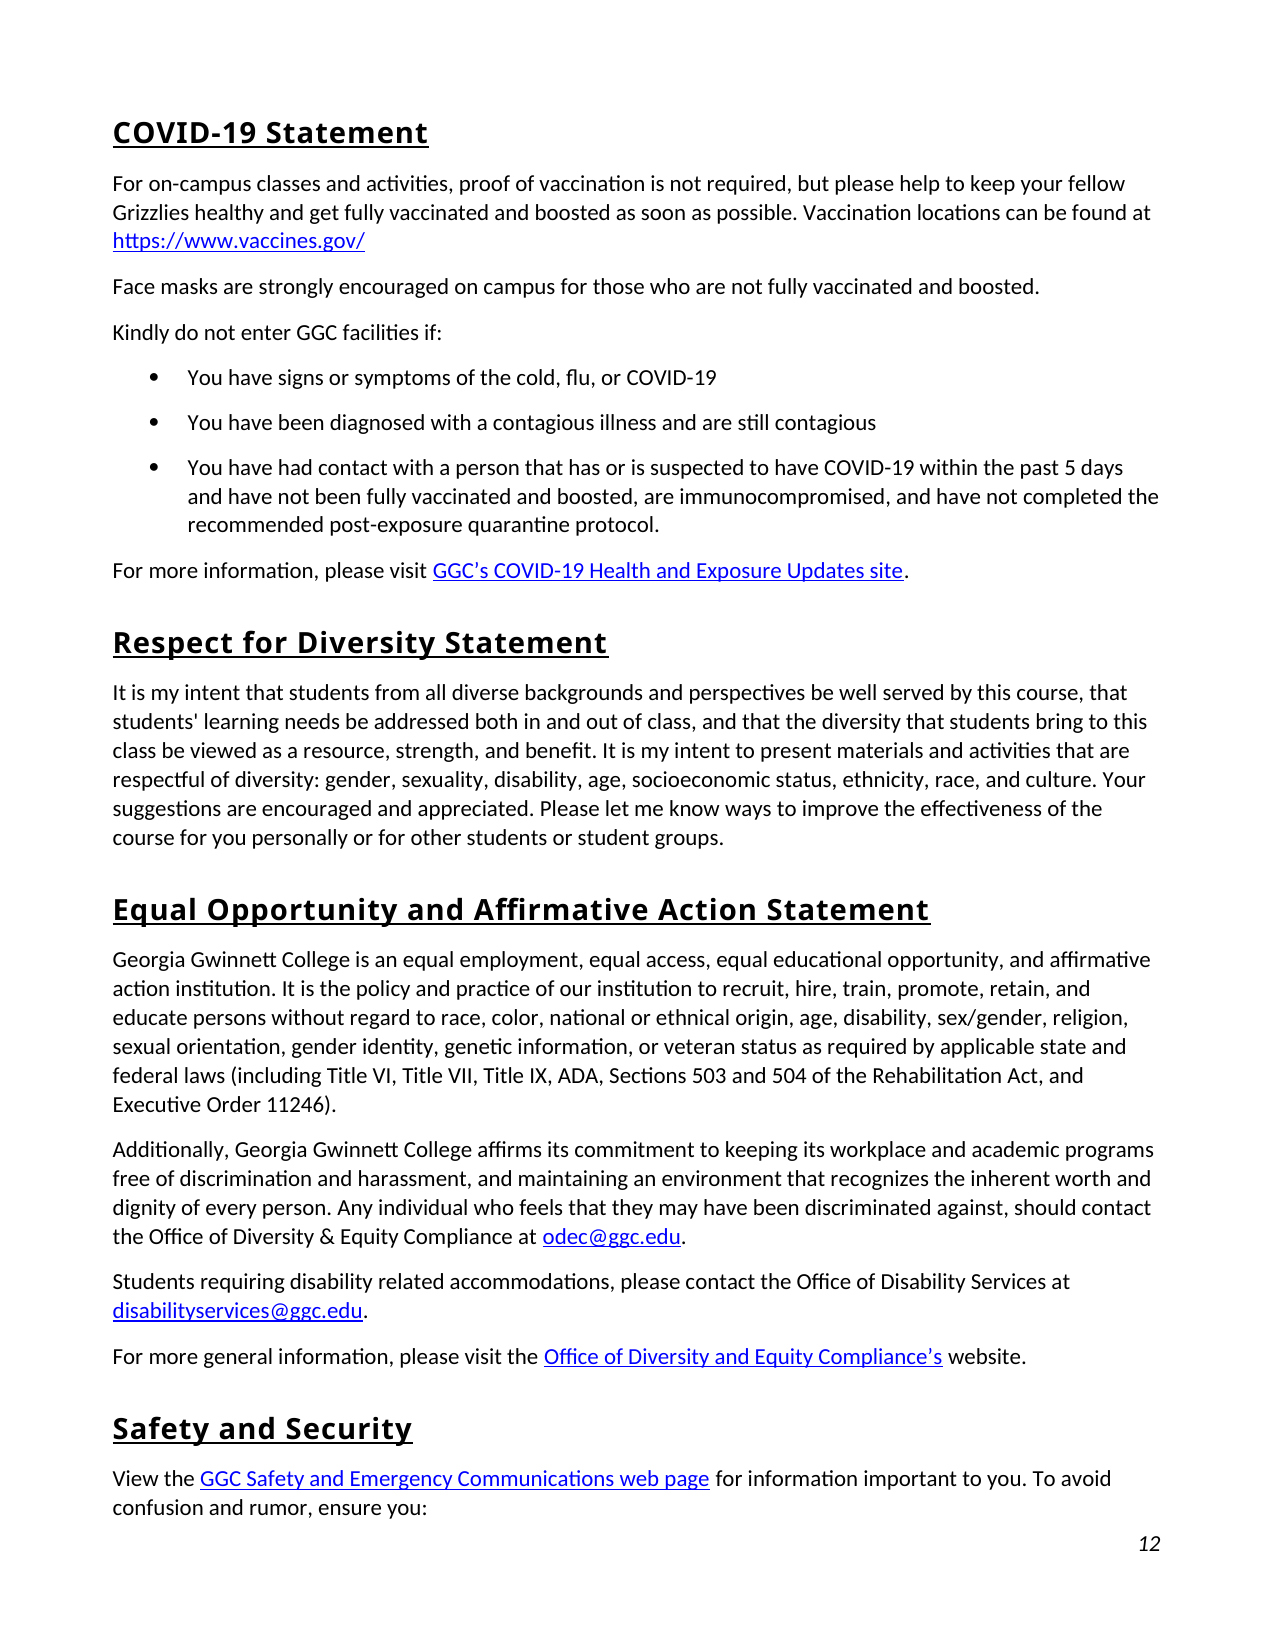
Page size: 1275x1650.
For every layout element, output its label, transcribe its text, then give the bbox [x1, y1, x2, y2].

text For on-campus classes and activities, proof of vaccination is not required, but please help to keep your fellow Grizzlies healthy and get fully vaccinated and boosted as soon as possible. Vaccination locations can be found at https://www.vaccines.gov/ [112, 169, 1162, 254]
text It is my intent that students from all diverse backgrounds and perspectives be well served by this course, that students' learning needs be addressed both in and out of class, and that the diversity that students bring to this class be viewed as a resource, strength, and benefit. It is my intent to present materials and activities that are respectful of diversity: gender, sexuality, disability, age, socioeconomic status, ethnicity, race, and culture. Your suggestions are encouraged and appreciated. Please let me know ways to improve the effectiveness of the course for you personally or for other students or student groups. [112, 678, 1162, 851]
text Students requiring disability related accommodations, please contact the Office of Disability Services at disabilityservices@ggc.edu. [112, 1267, 1162, 1324]
list You have had contact with a person that has or is suspected to have COVID-19 within the past 5 days and have not been fully vaccinated and boosted, are immunocompromised, and have not completed the recommended post-exposure quarantine protocol. [150, 453, 1162, 539]
text Georgia Gwinnett College is an equal employment, equal access, equal educational opportunity, and affirmative action institution. It is the policy and practice of our institution to recruit, hire, train, promote, retain, and educate persons without regard to race, color, national or ethnical origin, age, disability, sex/gender, religion, sexual orientation, gender identity, genetic information, or veteran status as required by applicable state and federal laws (including Title VI, Title VII, Title IX, ADA, Sections 503 and 504 of the Rehabilitation Act, and Executive Order 11246). [112, 946, 1162, 1118]
subtitle Safety and Security [112, 1408, 1162, 1448]
text Additionally, Georgia Gwinnett College affirms its commitment to keeping its workplace and academic programs free of discrimination and harassment, and maintaining an environment that recognizes the inherent worth and dignity of every person. Any individual who feels that they may have been discriminated against, should contact the Office of Diversity & Equity Compliance at odec@ggc.edu. [112, 1135, 1162, 1250]
text Kindly do not enter GGC facilities if: [112, 318, 1162, 346]
text For more information, please visit GGC’s COVID-19 Health and Exposure Updates site. [112, 556, 1162, 584]
text For more general information, please visit the Office of Diversity and Equity Compliance’s website. [112, 1342, 1162, 1370]
list You have signs or symptoms of the cold, flu, or COVID-19 [150, 363, 1162, 391]
subtitle Equal Opportunity and Affirmative Action Statement [112, 889, 1162, 929]
text Face masks are strongly encouraged on campus for those who are not fully vaccinated and boosted. [112, 272, 1162, 300]
list You have been diagnosed with a contagious illness and are still contagious [150, 408, 1162, 436]
text View the GGC Safety and Emergency Communications web page for information important to you. To avoid confusion and rumor, ensure you: [112, 1464, 1162, 1521]
subtitle Respect for Diversity Statement [112, 622, 1162, 662]
subtitle COVID-19 Statement [112, 112, 1162, 152]
